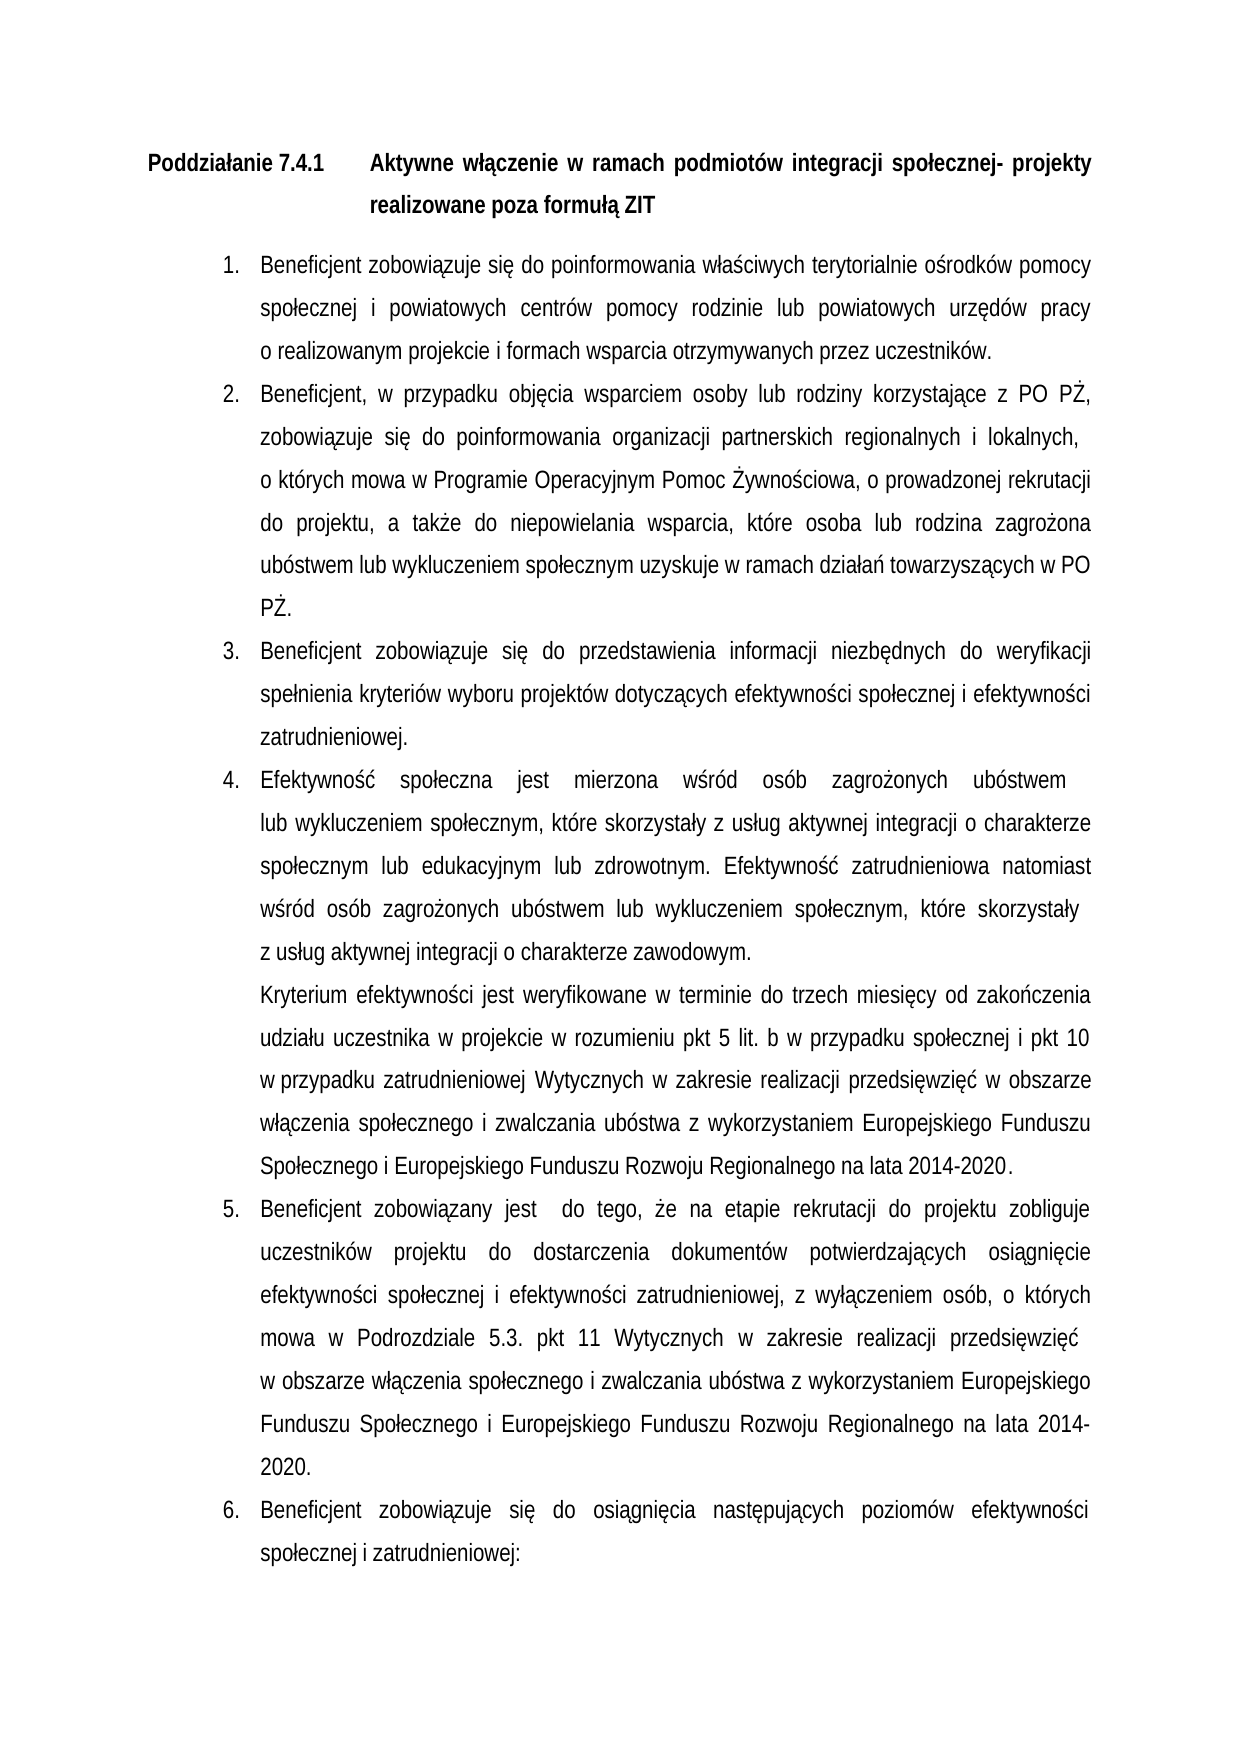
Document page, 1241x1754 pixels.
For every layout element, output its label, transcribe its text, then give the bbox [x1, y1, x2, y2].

list Beneficjent zobowiązuje się do osiągnięcia następujących poziomów efektywności społecznej i zatrudnieniowej: [223, 1495, 1090, 1566]
list Beneficjent zobowiązuje się do przedstawienia informacji niezbędnych do weryfikacji spełnienia kryteriów wyboru projektów dotyczących efektywności społecznej i efektywności zatrudnieniowej. [223, 636, 1093, 751]
list Beneficjent zobowiązany jest do tego, że na etapie rekrutacji do projektu zobliguje uczestników projektu do dostarczenia dokumentów potwierdzających osiągnięcie efektywności społecznej i efektywności zatrudnieniowej, z wyłączeniem osób, o których mowa w Podrozdziale 5.3. pkt 11 Wytycznych w zakresie realizacji przedsięwzięć w obszarze włączenia społecznego i zwalczania ubóstwa z wykorzystaniem Europejskiego Funduszu Społecznego i Europejskiego Funduszu Rozwoju Regionalnego na lata 2014-2020. [223, 1194, 1093, 1480]
list Beneficjent zobowiązuje się do poinformowania właściwych terytorialnie ośrodków pomocy społecznej i powiatowych centrów pomocy rodzinie lub powiatowych urzędów pracy o realizowanym projekcie i formach wsparcia otrzymywanych przez uczestników. [223, 250, 1093, 364]
list Efektywność społeczna jest mierzona wśród osób zagrożonych ubóstwem lub wykluczeniem społecznym, które skorzystały z usług aktywnej integracji o charakterze społecznym lub edukacyjnym lub zdrowotnym. Efektywność zatrudnieniowa natomiast wśród osób zagrożonych ubóstwem lub wykluczeniem społecznym, które skorzystały z usług aktywnej integracji o charakterze zawodowym. [223, 765, 1093, 965]
text Kryterium efektywności jest weryfikowane w terminie do trzech miesięcy od zakończenia udziału uczestnika w projekcie w rozumieniu pkt 5 lit. b w przypadku społecznej i pkt 10 w przypadku zatrudnieniowej Wytycznych w zakresie realizacji przedsięwzięć w obszarze włączenia społecznego i zwalczania ubóstwa z wykorzystaniem Europejskiego Funduszu Społecznego i Europejskiego Funduszu Rozwoju Regionalnego na lata 2014-2020. [260, 980, 1093, 1180]
list Beneficjent, w przypadku objęcia wsparciem osoby lub rodziny korzystające z PO PŻ, zobowiązuje się do poinformowania organizacji partnerskich regionalnych i lokalnych, o których mowa w Programie Operacyjnym Pomoc Żywnościowa, o prowadzonej rekrutacji do projektu, a także do niepowielania wsparcia, które osoba lub rodzina zagrożona ubóstwem lub wykluczeniem społecznym uzyskuje w ramach działań towarzyszących w PO PŻ. [223, 379, 1093, 622]
text Poddziałanie 7.4.1 Aktywne włączenie w ramach podmiotów integracji społecznej- projekty realizowane poza formułą ZIT [148, 148, 1093, 219]
